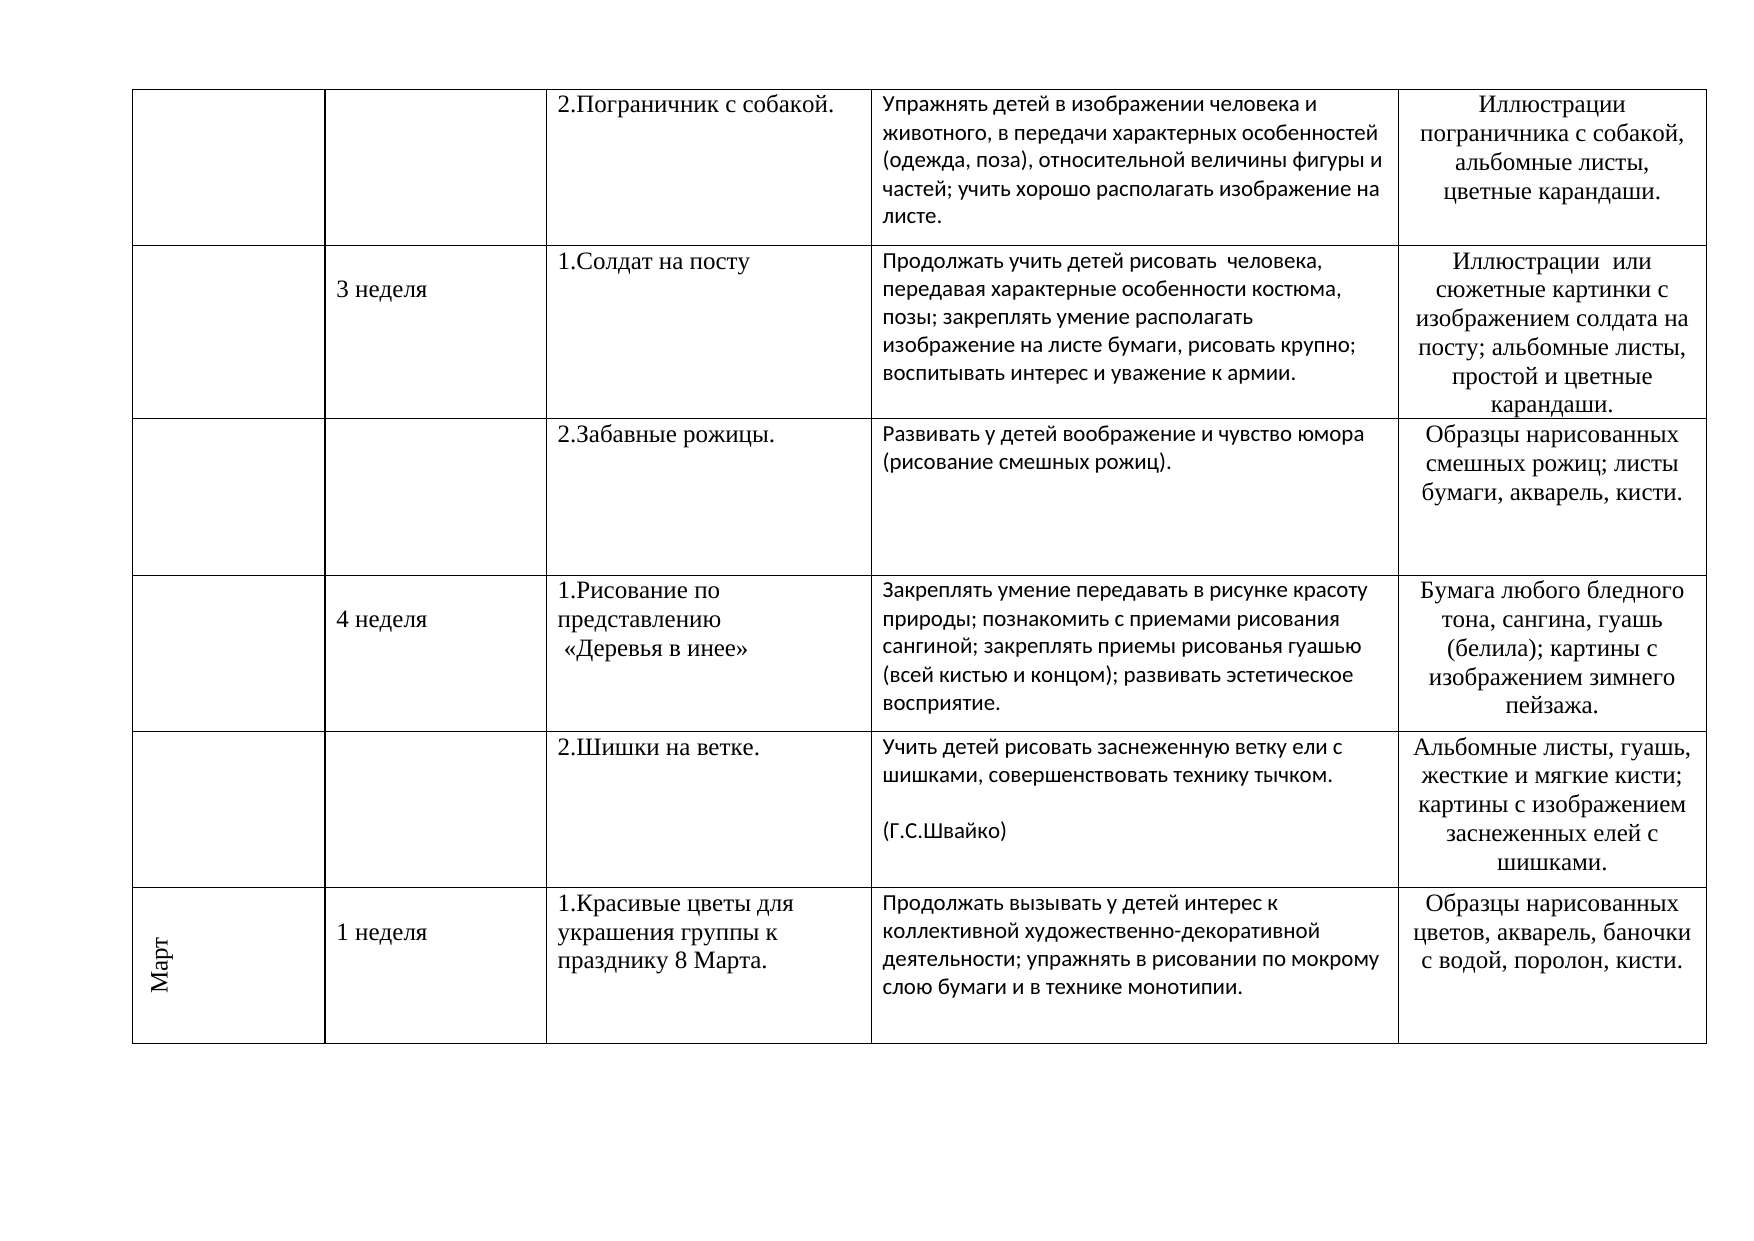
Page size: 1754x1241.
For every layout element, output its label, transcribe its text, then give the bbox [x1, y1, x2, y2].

table_cell 1.Рисование по представлению «Деревья в инее» [547, 576, 871, 731]
table_cell Иллюстрации пограничника с собакой, альбомные листы, цветные карандаши. [1399, 90, 1706, 245]
table_cell [326, 90, 546, 245]
table_cell Образцы нарисованных смешных рожиц; листы бумаги, акварель, кисти. [1399, 419, 1706, 574]
table_cell [326, 419, 546, 574]
table_cell Март [133, 888, 324, 1043]
table_cell 2.Шишки на ветке. [547, 732, 871, 887]
table_cell [133, 90, 324, 245]
table_cell 2.Забавные рожицы. [547, 419, 871, 574]
table_cell 4 неделя [326, 576, 546, 731]
table_cell 3 неделя [326, 246, 546, 418]
table_cell Продолжать учить детей рисовать человека, передавая характерные особенности костюма, позы; закреплять умение располагать изображение на листе бумаги, рисовать крупно; воспитывать интерес и уважение к армии. [872, 246, 1398, 418]
table_cell Развивать у детей воображение и чувство юмора (рисование смешных рожиц). [872, 419, 1398, 574]
table_cell 2.Пограничник с собакой. [547, 90, 871, 245]
table_cell Упражнять детей в изображении человека и животного, в передачи характерных особенностей (одежда, поза), относительной величины фигуры и частей; учить хорошо располагать изображение на листе. [872, 90, 1398, 245]
table_cell Иллюстрации или сюжетные картинки с изображением солдата на посту; альбомные листы, простой и цветные карандаши. [1399, 246, 1706, 418]
table_cell Закреплять умение передавать в рисунке красоту природы; познакомить с приемами рисования сангиной; закреплять приемы рисованья гуашью (всей кистью и концом); развивать эстетическое восприятие. [872, 576, 1398, 731]
table_cell [326, 732, 546, 887]
table_cell [133, 576, 324, 731]
table_cell Бумага любого бледного тона, сангина, гуашь (белила); картины с изображением зимнего пейзажа. [1399, 576, 1706, 731]
table_cell Продолжать вызывать у детей интерес к коллективной художественно-декоративной деятельности; упражнять в рисовании по мокрому слою бумаги и в технике монотипии. [872, 888, 1398, 1043]
table_cell Образцы нарисованных цветов, акварель, баночки с водой, поролон, кисти. [1399, 888, 1706, 1043]
table_cell 1.Солдат на посту [547, 246, 871, 418]
table_cell Учить детей рисовать заснеженную ветку ели с шишками, совершенствовать технику тычком. (Г.С.Швайко) [872, 732, 1398, 887]
table_cell [133, 419, 324, 574]
table_cell Альбомные листы, гуашь, жесткие и мягкие кисти; картины с изображением заснеженных елей с шишками. [1399, 732, 1706, 887]
table_cell 1.Красивые цветы для украшения группы к празднику 8 Марта. [547, 888, 871, 1043]
table_cell 1 неделя [326, 888, 546, 1043]
table_cell [133, 246, 324, 418]
table_cell [133, 732, 324, 887]
